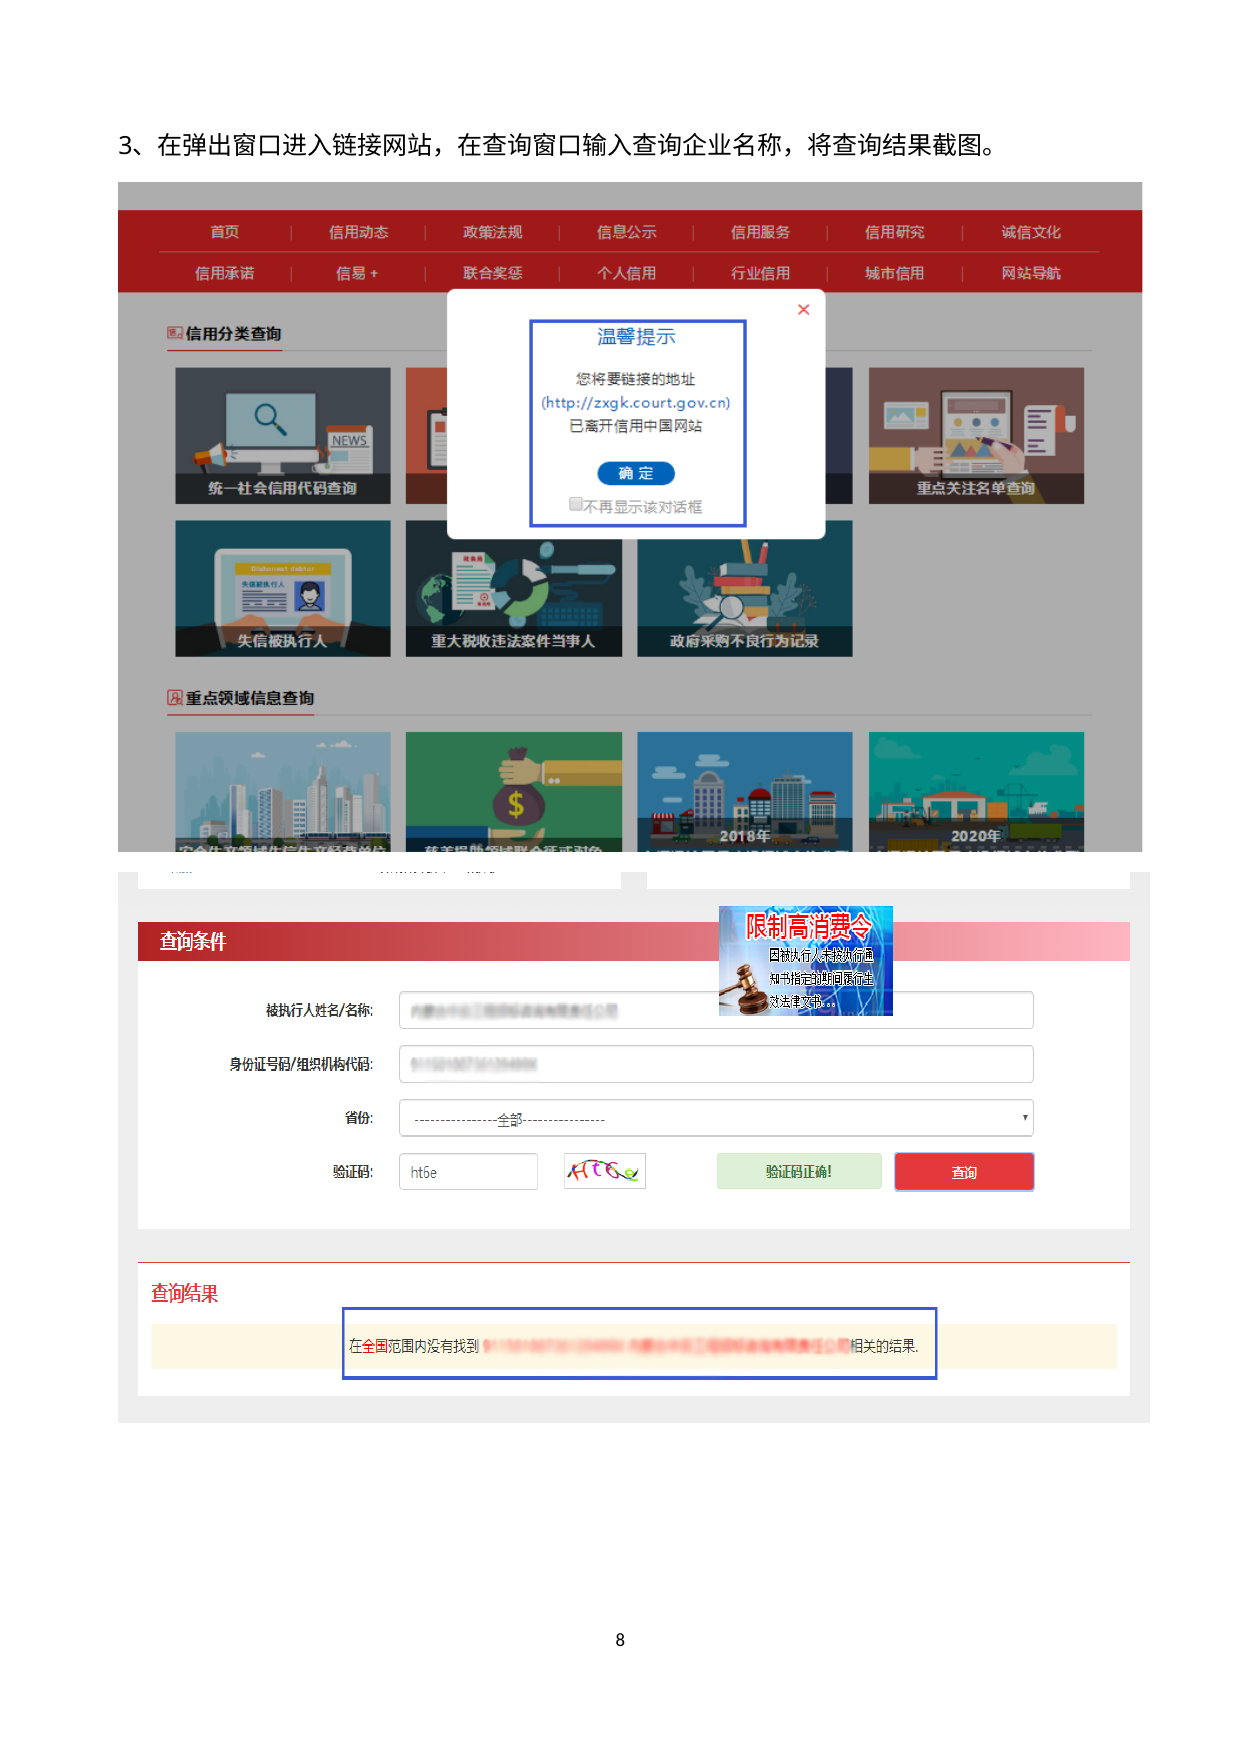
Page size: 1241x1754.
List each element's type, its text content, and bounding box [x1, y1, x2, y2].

picture [118, 872, 1151, 1423]
picture [118, 182, 1143, 852]
text 3、在弹出窗口进入链接网站，在查询窗口输入查询企业名称，将查询结果截图。 [118, 125, 1122, 162]
